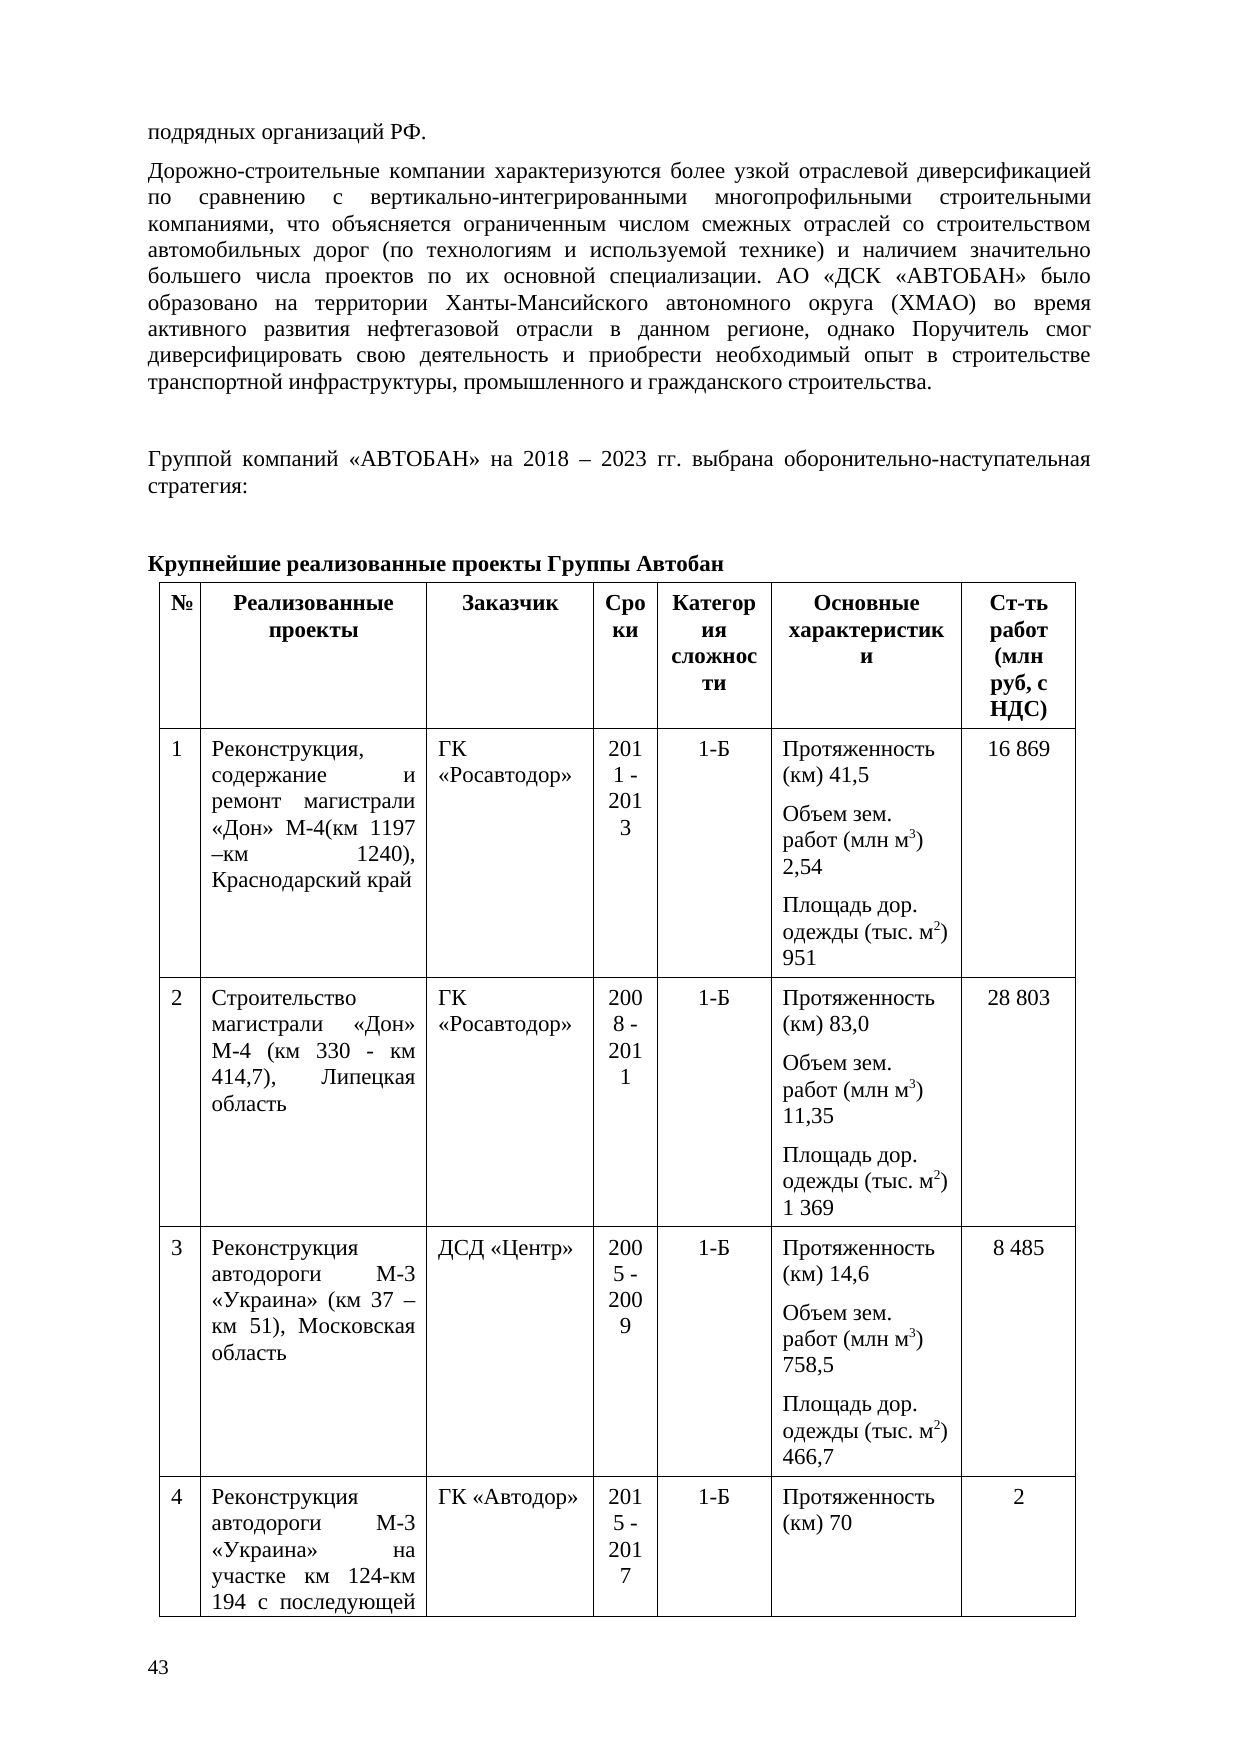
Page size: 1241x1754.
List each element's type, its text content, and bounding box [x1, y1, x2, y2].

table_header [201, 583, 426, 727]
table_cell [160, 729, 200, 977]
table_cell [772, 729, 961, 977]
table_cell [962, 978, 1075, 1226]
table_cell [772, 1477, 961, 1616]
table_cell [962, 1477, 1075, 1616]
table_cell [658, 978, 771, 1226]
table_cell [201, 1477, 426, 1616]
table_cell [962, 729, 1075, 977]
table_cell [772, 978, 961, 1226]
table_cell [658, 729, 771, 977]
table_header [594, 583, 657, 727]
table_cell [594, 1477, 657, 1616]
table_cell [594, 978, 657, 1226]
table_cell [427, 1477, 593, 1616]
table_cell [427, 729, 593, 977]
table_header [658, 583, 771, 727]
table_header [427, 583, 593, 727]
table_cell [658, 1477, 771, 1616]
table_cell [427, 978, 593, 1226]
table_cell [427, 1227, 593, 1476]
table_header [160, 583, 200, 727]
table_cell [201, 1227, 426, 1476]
text Дорожно-строительные компании характеризуются более узкой отраслевой диверсификацией по сравнению с вертикально-интегрированными многопрофильными строительными компаниями, что объясняется ограниченным числом смежных отраслей со строительством автомобильных дорог (по технологиям и используемой технике) и наличием значительно большего числа проектов по их основной специализации. АО «ДСК «АВТОБАН» было образовано на территории Ханты-Мансийского автономного округа (ХМАО) во время активного развития нефтегазовой отрасли в данном регионе, однако Поручитель смог диверсифицировать свою деятельность и приобрести необходимый опыт в строительстве транспортной инфраструктуры, промышленного и гражданского строительства. [148, 157, 1092, 394]
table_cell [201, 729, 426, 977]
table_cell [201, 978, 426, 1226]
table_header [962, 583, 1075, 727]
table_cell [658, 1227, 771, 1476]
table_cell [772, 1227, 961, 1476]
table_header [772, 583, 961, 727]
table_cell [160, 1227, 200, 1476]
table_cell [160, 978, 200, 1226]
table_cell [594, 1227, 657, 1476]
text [148, 118, 1092, 144]
text Группой компаний «АВТОБАН» на 2018 – 2023 гг. выбрана оборонительно-наступательная стратегия: [148, 446, 1092, 498]
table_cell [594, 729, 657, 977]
text Крупнейшие реализованные проекты Группы Автобан [148, 549, 1092, 576]
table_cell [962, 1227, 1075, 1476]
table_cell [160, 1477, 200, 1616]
